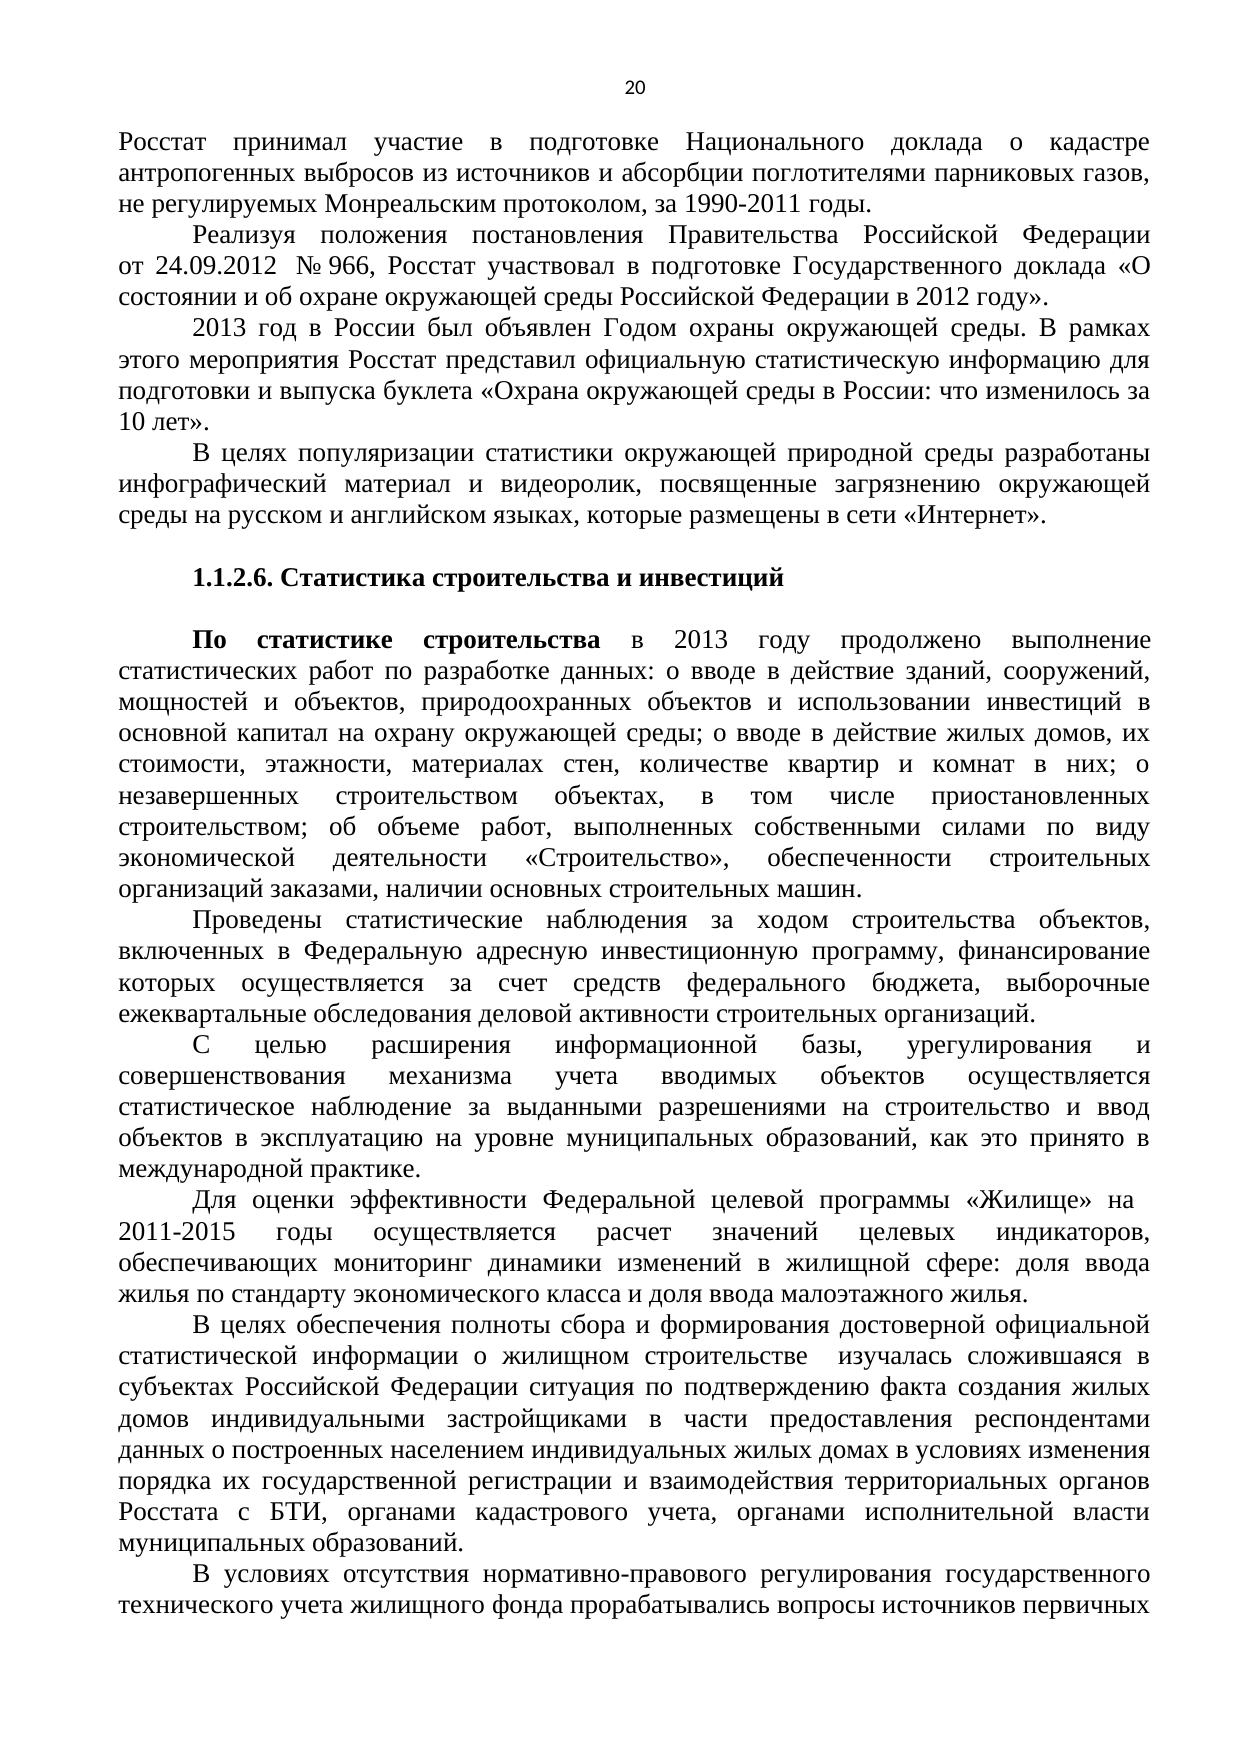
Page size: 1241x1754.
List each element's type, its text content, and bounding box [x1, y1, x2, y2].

text Проведены статистические наблюдения за ходом строительства объектов, включенных в Федеральную адресную инвестиционную программу, финансирование которых осуществляется за счет средств федерального бюджета, выборочные ежеквартальные обследования деловой активности строительных организаций. [118, 903, 1152, 1028]
text С целью расширения информационной базы, урегулирования и совершенствования механизма учета вводимых объектов осуществляется статистическое наблюдение за выданными разрешениями на строительство и ввод объектов в эксплуатацию на уровне муниципальных образований, как это принято в международной практике. [118, 1028, 1152, 1184]
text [118, 1557, 1152, 1620]
text Для оценки эффективности Федеральной целевой программы «Жилище» на 2011-2015 годы осуществляется расчет значений целевых индикаторов, обеспечивающих мониторинг динамики изменений в жилищной сфере: доля ввода жилья по стандарту экономического класса и доля ввода малоэтажного жилья. [118, 1184, 1152, 1308]
text В целях обеспечения полноты сбора и формирования достоверной официальной статистической информации о жилищном строительстве изучалась сложившаяся в субъектах Российской Федерации ситуация по подтверждению факта создания жилых домов индивидуальными застройщиками в части предоставления респондентами данных о построенных населением индивидуальных жилых домах в условиях изменения порядка их государственной регистрации и взаимодействия территориальных органов Росстата с БТИ, органами кадастрового учета, органами исполнительной власти муниципальных образований. [118, 1308, 1152, 1557]
text По статистике строительства в 2013 году продолжено выполнение статистических работ по разработке данных: о вводе в действие зданий, сооружений, мощностей и объектов, природоохранных объектов и использовании инвестиций в основной капитал на охрану окружающей среды; о вводе в действие жилых домов, их стоимости, этажности, материалах стен, количестве квартир и комнат в них; о незавершенных строительством объектах, в том числе приостановленных строительством; об объеме работ, выполненных собственными силами по виду экономической деятельности «Строительство», обеспеченности строительных организаций заказами, наличии основных строительных машин. [118, 623, 1152, 903]
subtitle 1.1.2.6. Статистика строительства и инвестиций [118, 561, 1152, 592]
text В целях популяризации статистики окружающей природной среды разработаны инфографический материал и видеоролик, посвященные загрязнению окружающей среды на русском и английском языках, которые размещены в сети «Интернет». [118, 436, 1152, 529]
text Реализуя положения постановления Правительства Российской Федерации от 24.09.2012 № 966, Росстат участвовал в подготовке Государственного доклада «О состоянии и об охране окружающей среды Российской Федерации в 2012 году». [118, 218, 1152, 312]
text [118, 125, 1152, 218]
text 2013 год в России был объявлен Годом охраны окружающей среды. В рамках этого мероприятия Росстат представил официальную статистическую информацию для подготовки и выпуска буклета «Охрана окружающей среды в России: что изменилось за 10 лет». [118, 312, 1152, 436]
